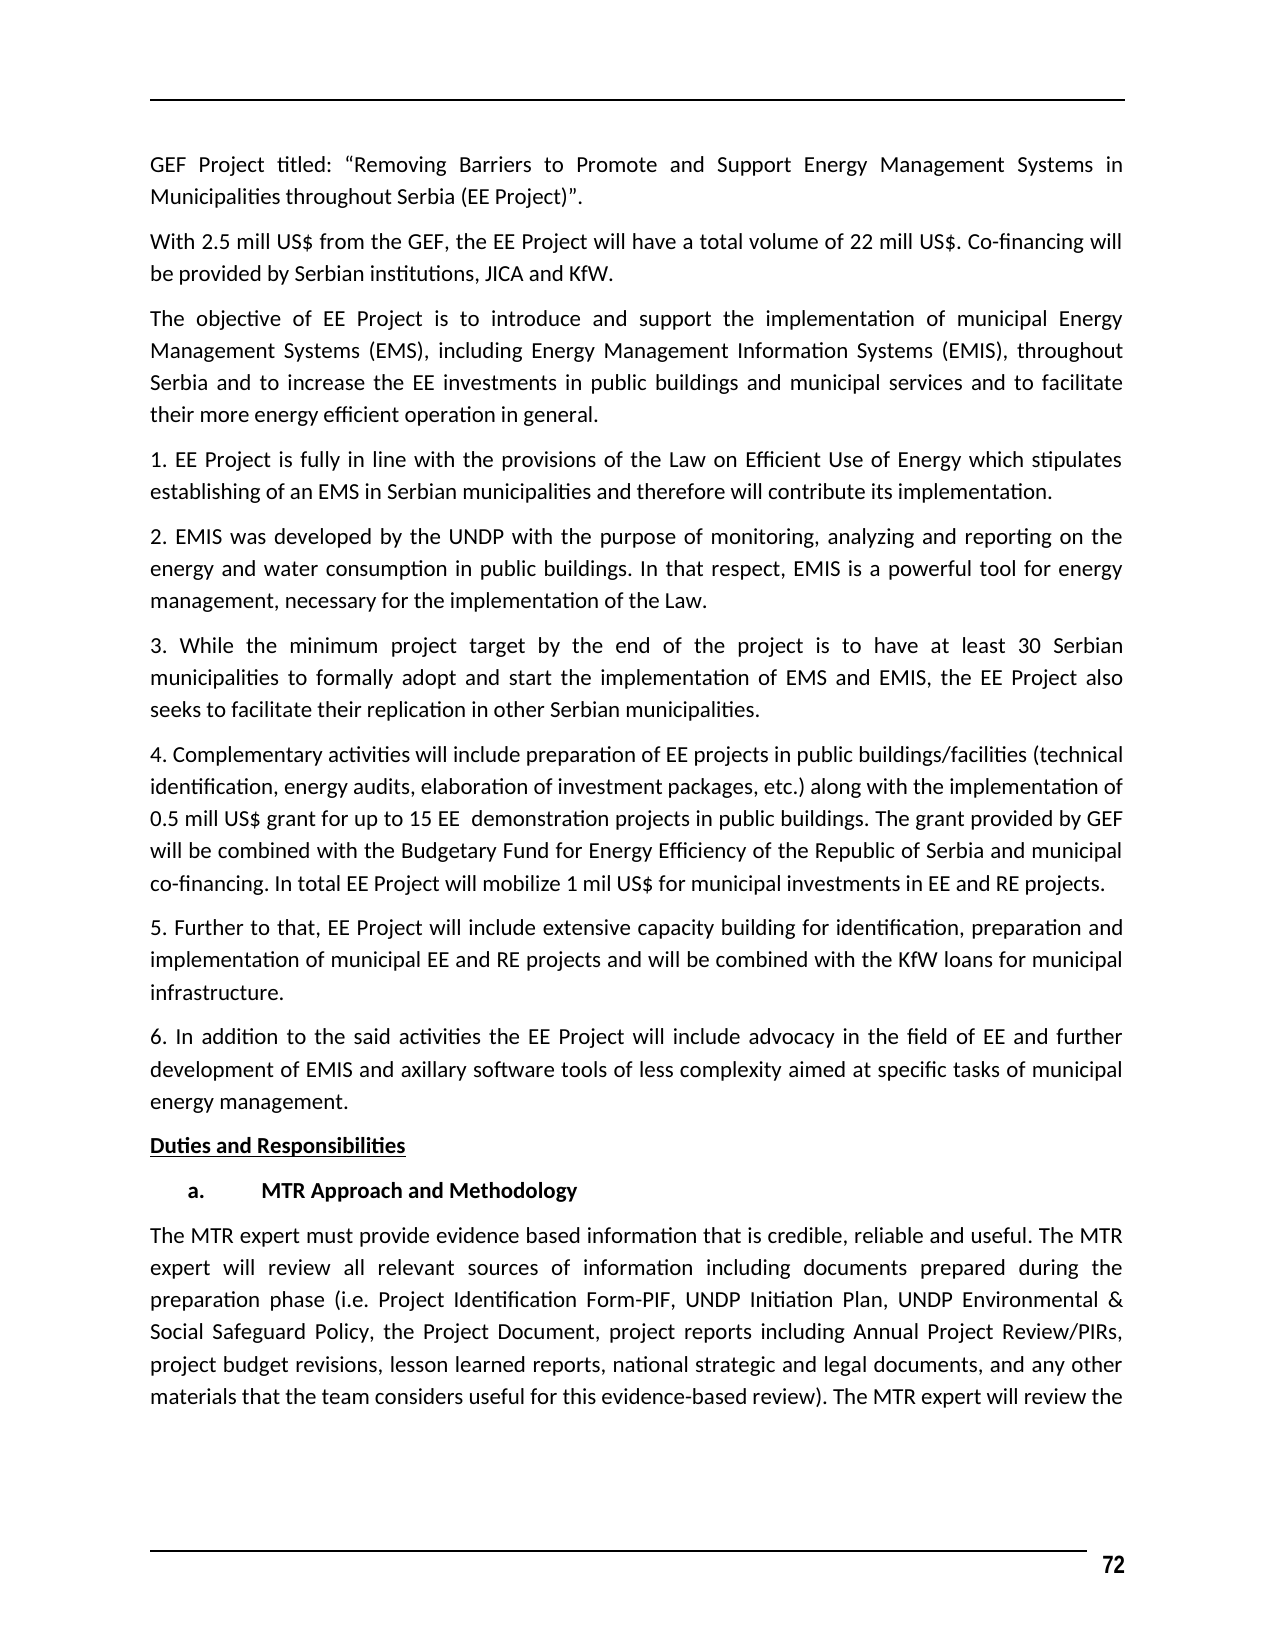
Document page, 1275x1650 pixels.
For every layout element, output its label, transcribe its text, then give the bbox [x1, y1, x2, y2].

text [150, 150, 1125, 210]
list MTR Approach and Methodology [187, 1176, 1125, 1204]
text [150, 1221, 1125, 1410]
text With 2.5 mill US$ from the GEF, the EE Project will have a total volume of 22 mill US$. Co-financing will be provided by Serbian institutions, JICA and KfW. [150, 227, 1125, 287]
text Duties and Responsibilities [150, 1132, 1125, 1159]
text 6. In addition to the said activities the EE Project will include advocacy in the field of EE and further development of EMIS and axillary software tools of less complexity aimed at specific tasks of municipal energy management. [150, 1022, 1125, 1115]
text 2. EMIS was developed by the UNDP with the purpose of monitoring, analyzing and reporting on the energy and water consumption in public buildings. In that respect, EMIS is a powerful tool for energy management, necessary for the implementation of the Law. [150, 522, 1125, 614]
text 3. While the minimum project target by the end of the project is to have at least 30 Serbian municipalities to formally adopt and start the implementation of EMS and EMIS, the EE Project also seeks to facilitate their replication in other Serbian municipalities. [150, 631, 1125, 723]
text 4. Complementary activities will include preparation of EE projects in public buildings/facilities (technical identification, energy audits, elaboration of investment packages, etc.) along with the implementation of 0.5 mill US$ grant for up to 15 EE demonstration projects in public buildings. The grant provided by GEF will be combined with the Budgetary Fund for Energy Efficiency of the Republic of Serbia and municipal co-financing. In total EE Project will mobilize 1 mil US$ for municipal investments in EE and RE projects. [150, 740, 1125, 897]
text The objective of EE Project is to introduce and support the implementation of municipal Energy Management Systems (EMS), including Energy Management Information Systems (EMIS), throughout Serbia and to increase the EE investments in public buildings and municipal services and to facilitate their more energy efficient operation in general. [150, 304, 1125, 428]
text 1. EE Project is fully in line with the provisions of the Law on Efficient Use of Energy which stipulates establishing of an EMS in Serbian municipalities and therefore will contribute its implementation. [150, 445, 1125, 505]
text 5. Further to that, EE Project will include extensive capacity building for identification, preparation and implementation of municipal EE and RE projects and will be combined with the KfW loans for municipal infrastructure. [150, 913, 1125, 1006]
